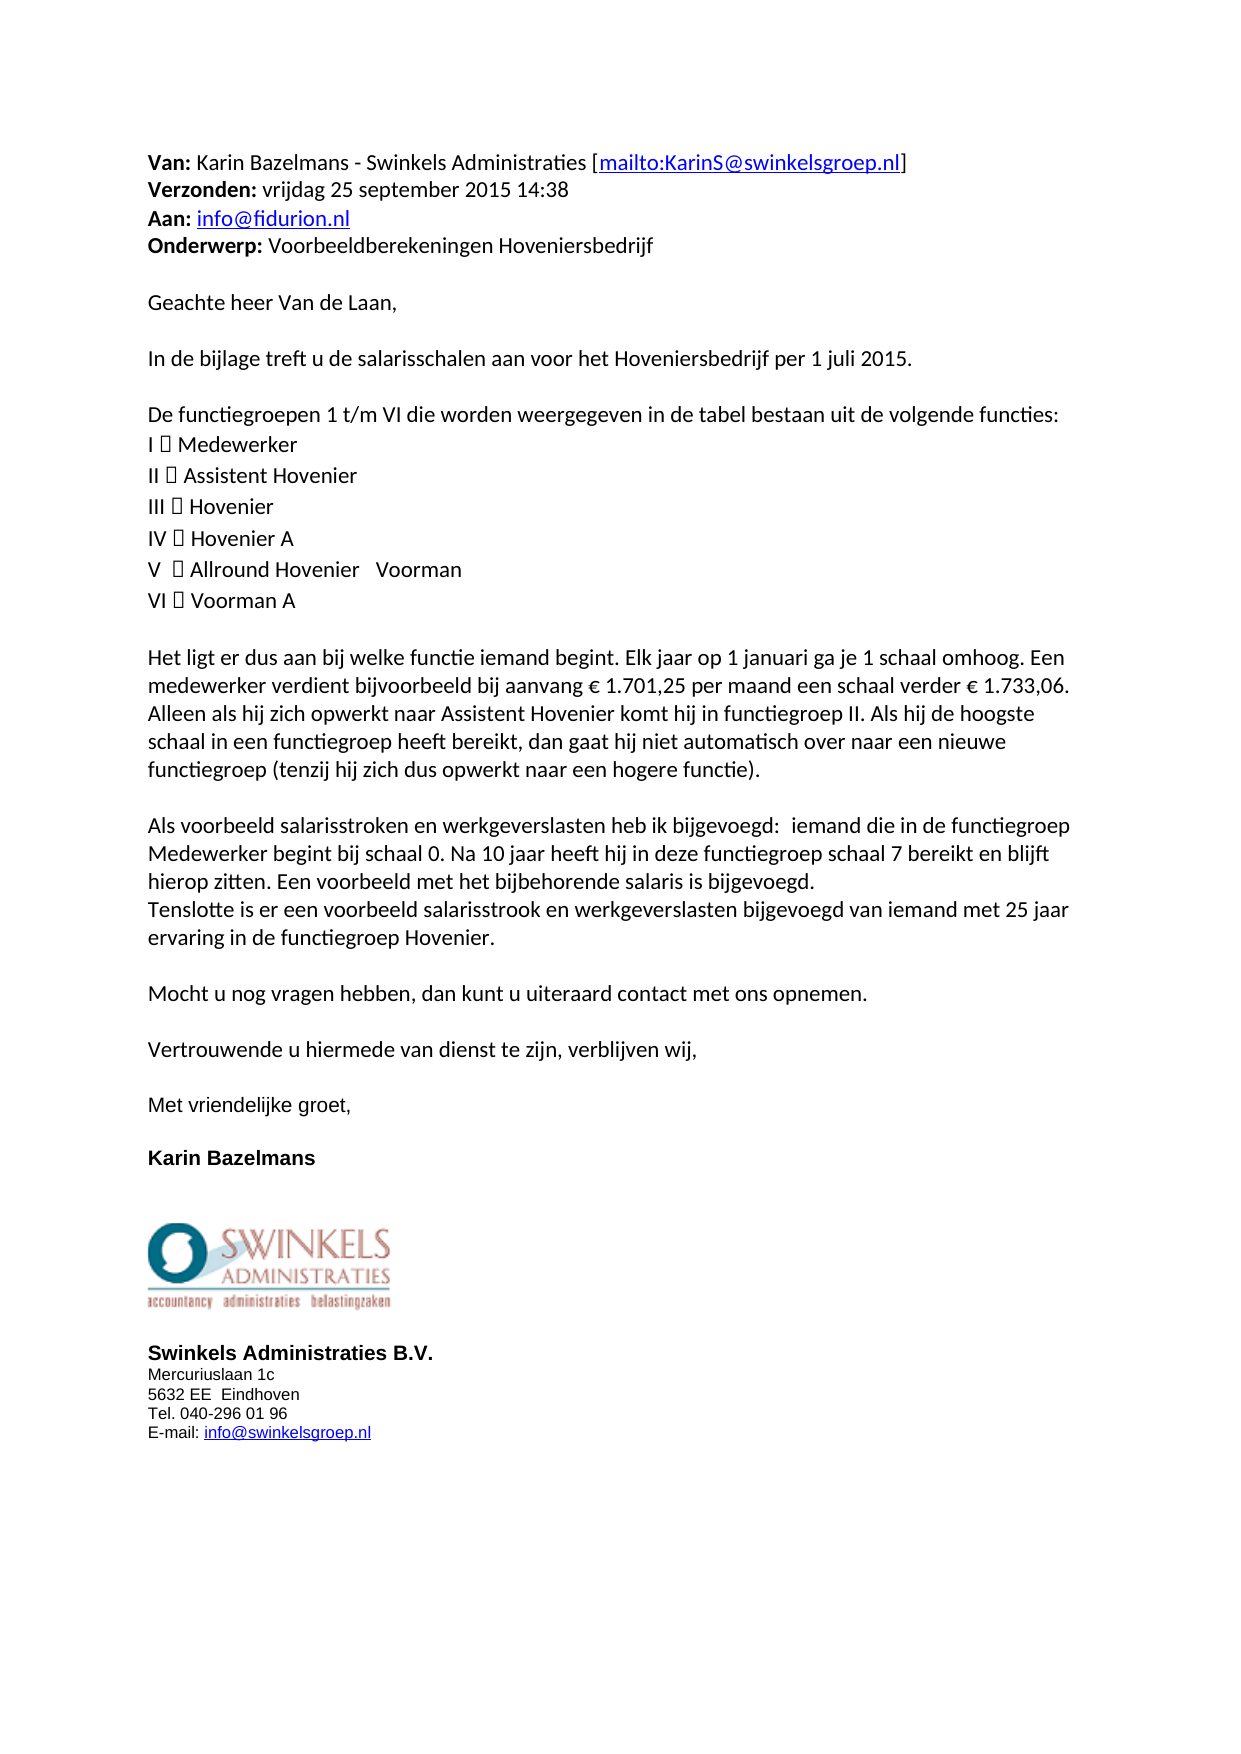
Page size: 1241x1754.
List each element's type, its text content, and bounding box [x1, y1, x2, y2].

picture [161, 1232, 193, 1273]
text Tenslotte is er een voorbeeld salarisstrook en werkgeverslasten bijgevoegd van iemand met 25 jaar ervaring in de functiegroep Hovenier. [148, 896, 1093, 952]
text III  Hovenier [148, 490, 1093, 522]
text Als voorbeeld salarisstroken en werkgeverslasten heb ik bijgevoegd: iemand die in de functiegroep Medewerker begint bij schaal 0. Na 10 jaar heeft hij in deze functiegroep schaal 7 bereikt en blijft hierop zitten. Een voorbeeld met het bijbehorende salaris is bijgevoegd. [148, 811, 1093, 896]
text Mocht u nog vragen hebben, dan kunt u uiteraard contact met ons opnemen. [148, 979, 1093, 1008]
text De functiegroepen 1 t/m VI die worden weergegeven in de tabel bestaan uit de volgende functies: [148, 400, 1093, 428]
text Van: Karin Bazelmans - Swinkels Administraties [mailto:KarinS@swinkelsgroep.nl] Verzonden: vrijdag 25 september 2015 14:38 Aan: info@fidurion.nl Onderwerp: Voorbeeldberekeningen Hoveniersbedrijf [148, 148, 1093, 260]
picture [147, 1223, 393, 1312]
text II  Assistent Hovenier [148, 459, 1093, 490]
text Met vriendelijke groet, [148, 1093, 1093, 1117]
text In de bijlage treft u de salarisschalen aan voor het Hoveniersbedrijf per 1 juli 2015. [148, 344, 1093, 372]
text Swinkels Administraties B.V. Mercuriuslaan 1c 5632 EE Eindhoven Tel. 040-296 01 96 E-mail: info@swinkelsgroep.nl [148, 1341, 1093, 1442]
text IV  Hovenier A [148, 522, 1093, 553]
text VI  Voorman A [148, 584, 1093, 615]
text Het ligt er dus aan bij welke functie iemand begint. Elk jaar op 1 januari ga je 1 schaal omhoog. Een medewerker verdient bijvoorbeeld bij aanvang € 1.701,25 per maand een schaal verder € 1.733,06. Alleen als hij zich opwerkt naar Assistent Hovenier komt hij in functiegroep II. Als hij de hoogste schaal in een functiegroep heeft bereikt, dan gaat hij niet automatisch over naar een nieuwe functiegroep (tenzij hij zich dus opwerkt naar een hogere functie). [148, 643, 1093, 783]
text Vertrouwende u hiermede van dienst te zijn, verblijven wij, [148, 1036, 1093, 1064]
text V  Allround Hovenier Voorman [148, 553, 1093, 584]
text Geachte heer Van de Laan, [148, 288, 1093, 316]
text I  Medewerker [148, 428, 1093, 459]
text Karin Bazelmans [148, 1146, 1093, 1170]
